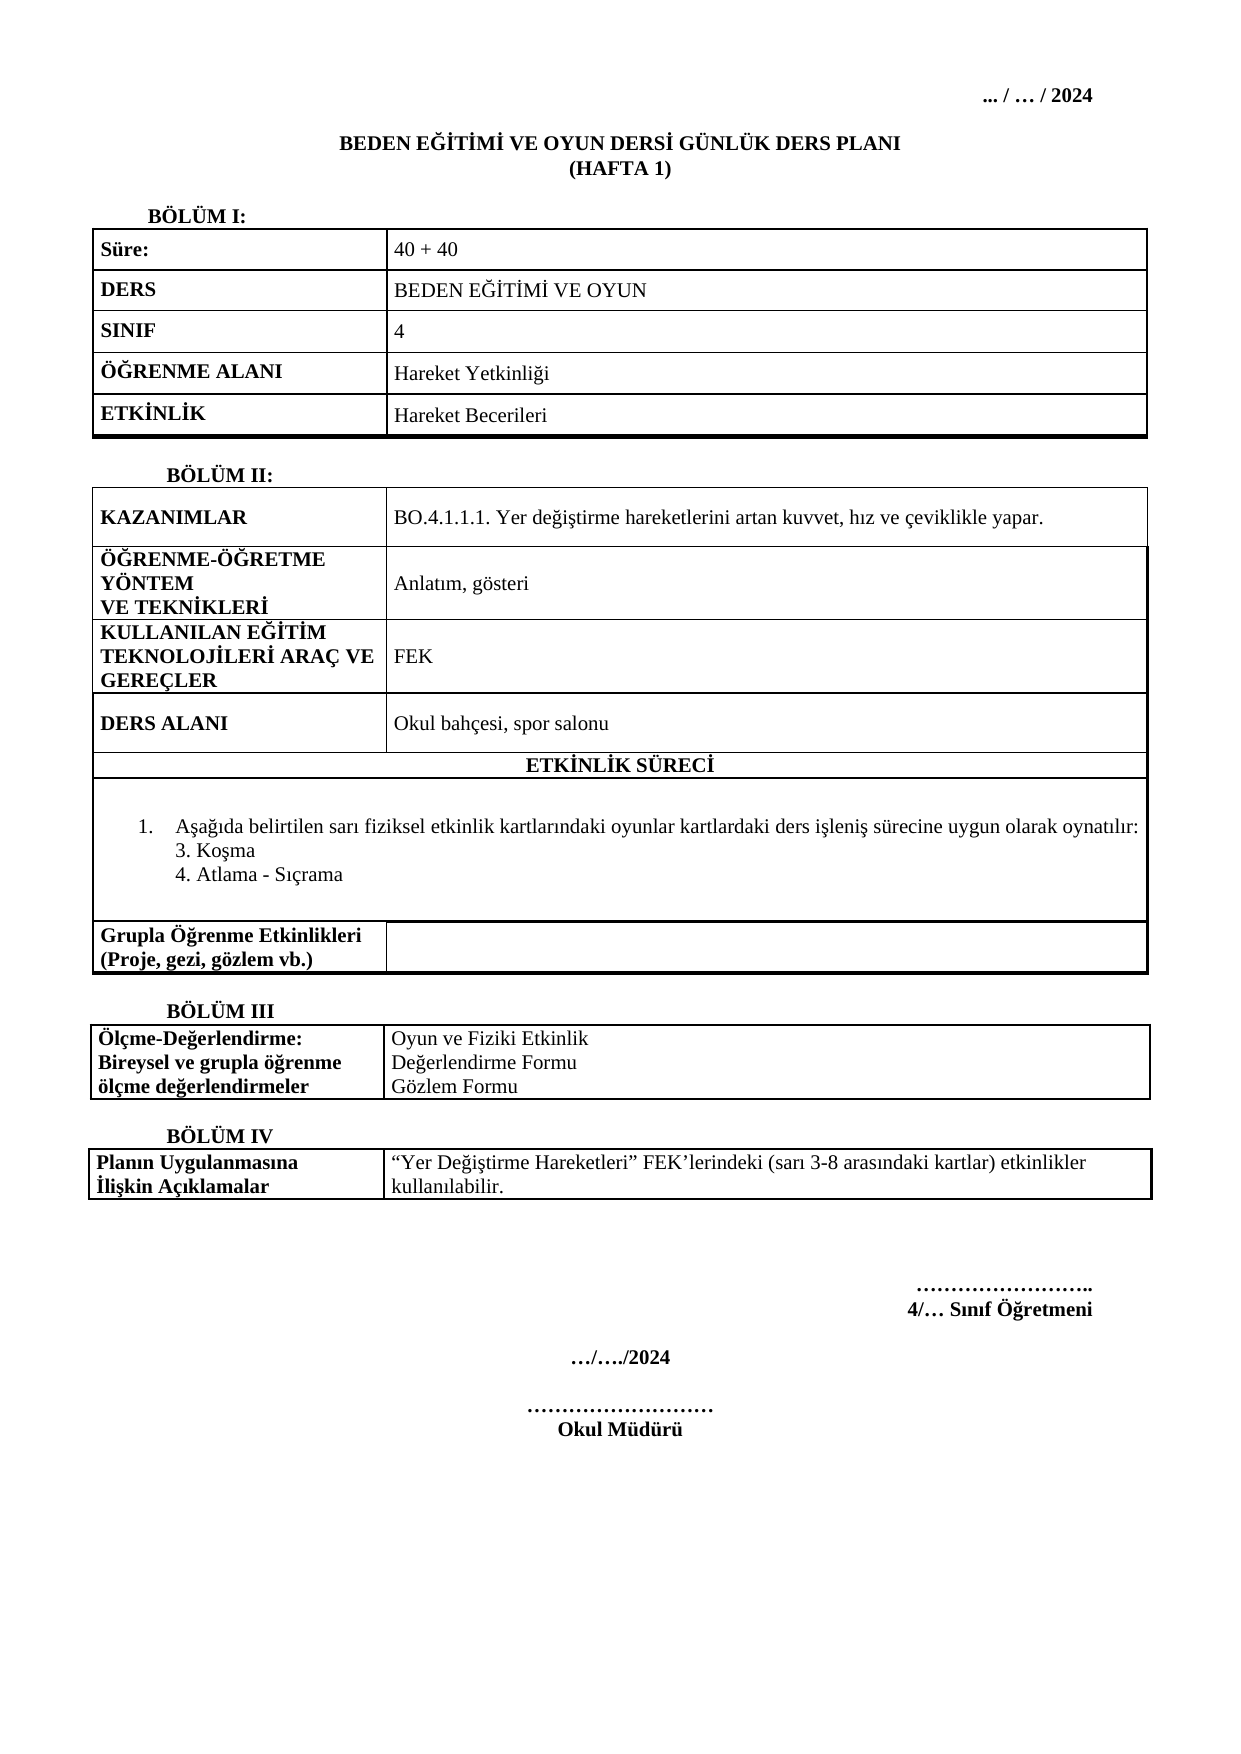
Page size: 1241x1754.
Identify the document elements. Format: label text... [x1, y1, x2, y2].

text BÖLÜM II: [148, 463, 1093, 487]
table_header BO.4.1.1.1. Yer değiştirme hareketlerini artan kuvvet, hız ve çeviklikle yapar. [387, 488, 1147, 546]
subtitle BÖLÜM IV [148, 1124, 1093, 1148]
text Okul Müdürü [148, 1417, 1093, 1441]
table_cell SINIF [94, 311, 386, 352]
table_cell ÖĞRENME ALANI [94, 353, 386, 393]
text 4/… Sınıf Öğretmeni [148, 1296, 1093, 1321]
table_cell BEDEN EĞİTİMİ VE OYUN [388, 271, 1146, 310]
text (HAFTA 1) [148, 155, 1093, 179]
table_cell [387, 923, 1146, 971]
table_cell ETKİNLİK [94, 395, 386, 434]
text ……………………… [148, 1393, 1093, 1417]
table_header Planın Uygulanmasına İlişkin Açıklamalar [90, 1150, 383, 1198]
table_header “Yer Değiştirme Hareketleri” FEK’lerindeki (sarı 3-8 arasındaki kartlar) etkinlikler kullanılabilir. [385, 1150, 1150, 1198]
table_cell KULLANILAN EĞİTİM TEKNOLOJİLERİ ARAÇ VE GEREÇLER [93, 620, 386, 692]
table_cell Anlatım, gösteri [387, 547, 1146, 619]
table_header 40 + 40 [388, 230, 1146, 269]
text …/…./2024 [148, 1344, 1093, 1369]
table_cell DERS [94, 271, 386, 310]
table_cell ÖĞRENME-ÖĞRETME YÖNTEM VE TEKNİKLERİ [93, 547, 386, 619]
table_cell 4 [388, 311, 1146, 352]
subtitle BÖLÜM III [148, 999, 1093, 1023]
text BEDEN EĞİTİMİ VE OYUN DERSİ GÜNLÜK DERS PLANI [148, 131, 1093, 155]
table_cell Grupla Öğrenme Etkinlikleri (Proje, gezi, gözlem vb.) [94, 922, 386, 971]
table_cell Okul bahçesi, spor salonu [387, 694, 1146, 752]
table_cell Hareket Becerileri [388, 395, 1146, 434]
table_header KAZANIMLAR [93, 488, 386, 546]
table_cell ETKİNLİK SÜRECİ [94, 753, 1146, 777]
text BÖLÜM I: [148, 203, 1093, 228]
table_cell Aşağıda belirtilen sarı fiziksel etkinlik kartlarındaki oyunlar kartlardaki ders işleniş sürecine uygun olarak oynatılır: 3. Koşma 4. Atlama - Sıçrama [94, 779, 1146, 920]
table_header Süre: [94, 230, 386, 269]
table_header Oyun ve Fiziki Etkinlik Değerlendirme Formu Gözlem Formu [385, 1026, 1149, 1098]
table_header Ölçme-Değerlendirme: Bireysel ve grupla öğrenme ölçme değerlendirmeler [92, 1026, 383, 1098]
table_cell Hareket Yetkinliği [388, 353, 1146, 393]
text ... / … / 2024 [148, 83, 1093, 107]
text …………………….. [148, 1272, 1093, 1296]
table_cell FEK [387, 620, 1146, 692]
table_cell DERS ALANI [94, 694, 386, 752]
